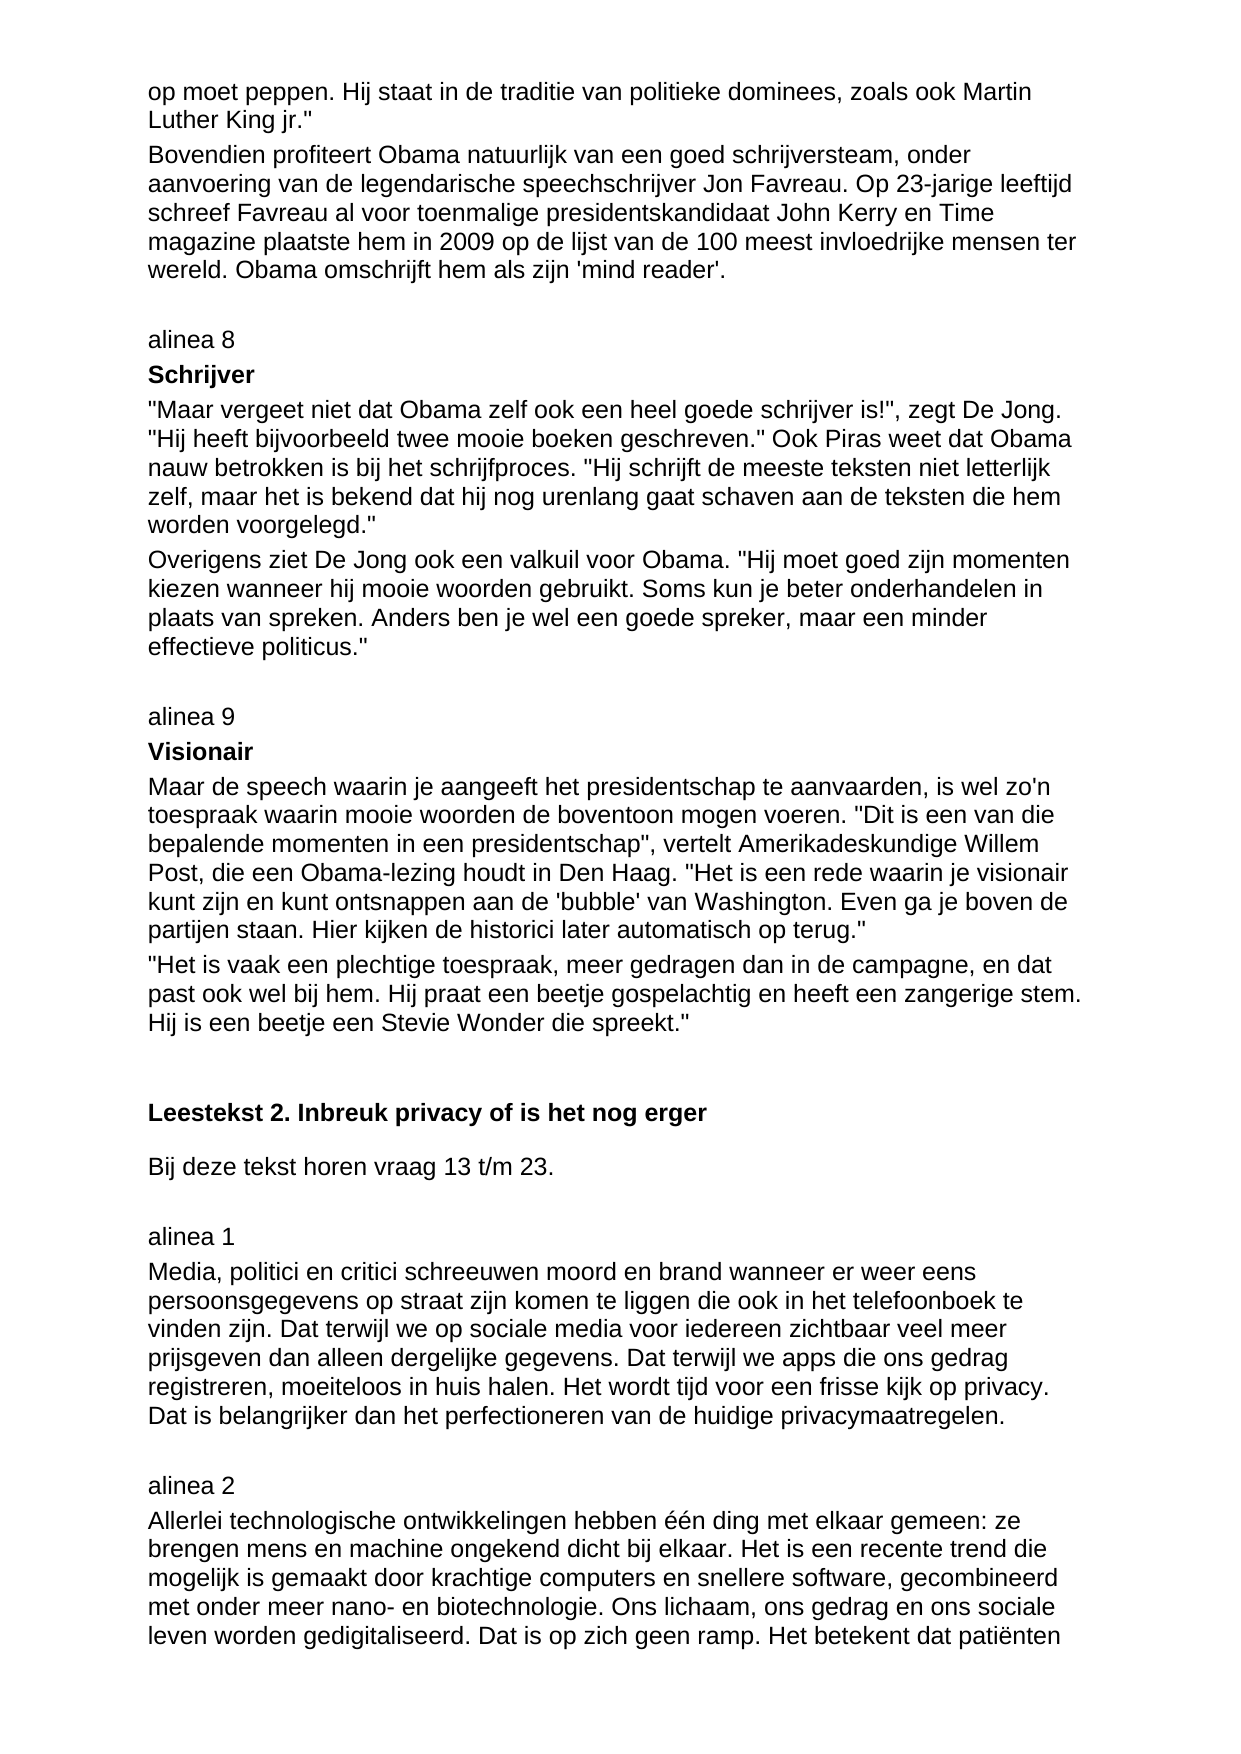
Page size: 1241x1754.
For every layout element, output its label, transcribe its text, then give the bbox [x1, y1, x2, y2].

text Visionair [148, 737, 1092, 766]
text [148, 1506, 1092, 1649]
text Maar de speech waarin je aangeeft het presidentschap te aanvaarden, is wel zo'n toespraak waarin mooie woorden de boventoon mogen voeren. "Dit is een van die bepalende momenten in een presidentschap", vertelt Amerikadeskundige Willem Post, die een Obama-lezing houdt in Den Haag. "Het is een rede waarin je visionair kunt zijn en kunt ontsnappen aan de 'bubble' van Washington. Even ga je boven de partijen staan. Hier kijken de historici later automatisch op terug." [148, 772, 1092, 944]
text "Maar vergeet niet dat Obama zelf ook een heel goede schrijver is!", zegt De Jong. "Hij heeft bijvoorbeeld twee mooie boeken geschreven." Ook Piras weet dat Obama nauw betrokken is bij het schrijfproces. "Hij schrijft de meeste teksten niet letterlijk zelf, maar het is bekend dat hij nog urenlang gaat schaven aan de teksten die hem worden voorgelegd." [148, 396, 1092, 539]
text alinea 2 [148, 1471, 1092, 1499]
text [148, 77, 1092, 134]
text alinea 1 [148, 1222, 1092, 1251]
text Bij deze tekst horen vraag 13 t/m 23. [148, 1152, 1092, 1181]
text Overigens ziet De Jong ook een valkuil voor Obama. "Hij moet goed zijn momenten kiezen wanneer hij mooie woorden gebruikt. Soms kun je beter onderhandelen in plaats van spreken. Anders ben je wel een goede spreker, maar een minder effectieve politicus." [148, 546, 1092, 661]
text Media, politici en critici schreeuwen moord en brand wanneer er weer eens persoonsgegevens op straat zijn komen te liggen die ook in het telefoonboek te vinden zijn. Dat terwijl we op sociale media voor iedereen zichtbaar veel meer prijsgeven dan alleen dergelijke gegevens. Dat terwijl we apps die ons gedrag registreren, moeiteloos in huis halen. Het wordt tijd voor een frisse kijk op privacy. Dat is belangrijker dan het perfectioneren van de huidige privacymaatregelen. [148, 1257, 1092, 1429]
subtitle Leestekst 2. Inbreuk privacy of is het nog erger [148, 1098, 1092, 1127]
text alinea 8 [148, 326, 1092, 354]
text alinea 9 [148, 702, 1092, 731]
text Bovendien profiteert Obama natuurlijk van een goed schrijversteam, onder aanvoering van de legendarische speechschrijver Jon Favreau. Op 23-jarige leeftijd schreef Favreau al voor toenmalige presidentskandidaat John Kerry en Time magazine plaatste hem in 2009 op de lijst van de 100 meest invloedrijke mensen ter wereld. Obama omschrijft hem als zijn 'mind reader'. [148, 141, 1092, 284]
text Schrijver [148, 361, 1092, 389]
text "Het is vaak een plechtige toespraak, meer gedragen dan in de campagne, en dat past ook wel bij hem. Hij praat een beetje gospelachtig en heeft een zangerige stem. Hij is een beetje een Stevie Wonder die spreekt." [148, 951, 1092, 1037]
